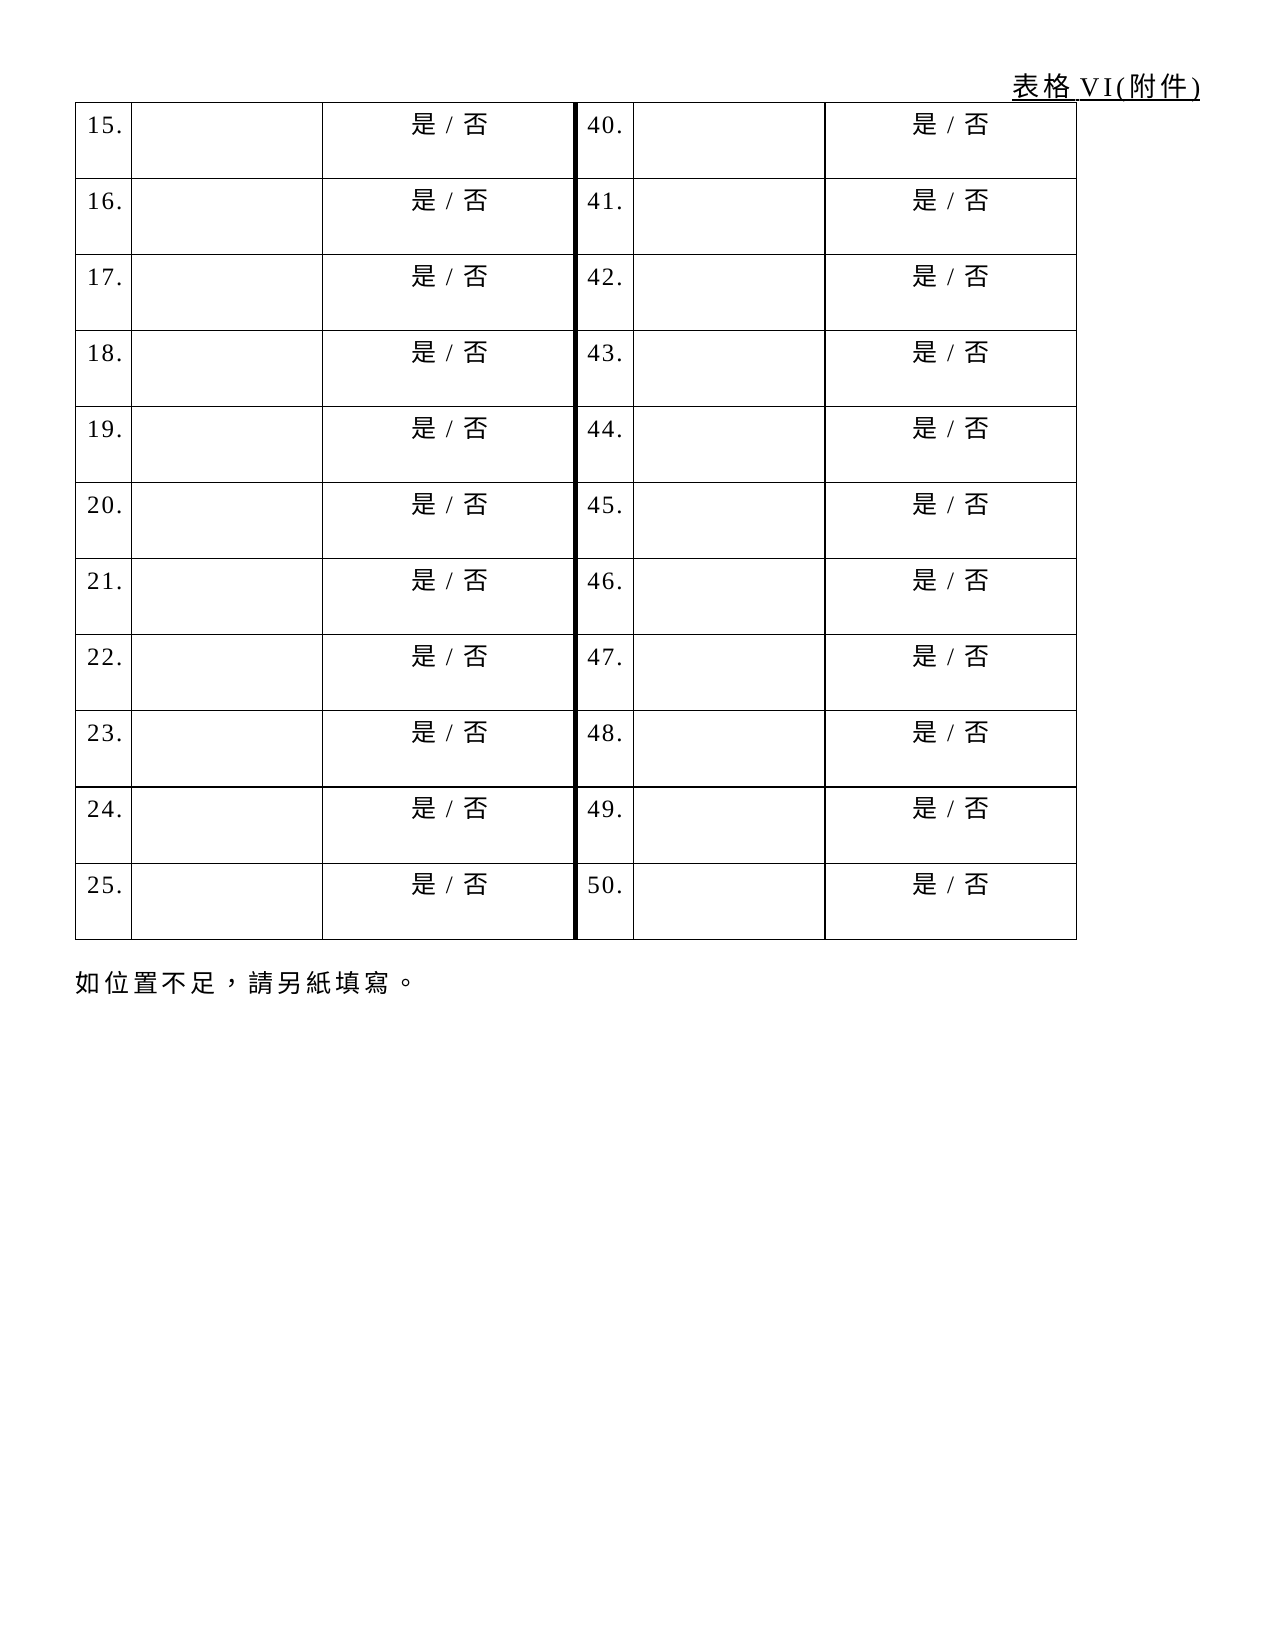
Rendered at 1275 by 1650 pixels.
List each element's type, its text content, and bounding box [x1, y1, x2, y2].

table_cell [634, 407, 824, 482]
table_cell [578, 864, 633, 938]
table_cell 是 / 否 [323, 864, 573, 938]
table_cell [76, 483, 131, 558]
table_cell [634, 483, 824, 558]
table_cell 是 / 否 [826, 635, 1076, 710]
table_cell [578, 255, 633, 330]
table_cell 是 / 否 [826, 331, 1076, 406]
table_cell [578, 331, 633, 406]
table_cell [76, 331, 131, 406]
table_cell 是 / 否 [323, 179, 573, 254]
table_cell [132, 179, 322, 254]
table_cell [634, 635, 824, 710]
table_cell [76, 559, 131, 634]
table_cell 是 / 否 [826, 711, 1076, 786]
table_cell [76, 255, 131, 330]
table_cell 是 / 否 [323, 103, 573, 178]
table_cell 是 / 否 [826, 788, 1076, 862]
table_cell [578, 483, 633, 558]
table_cell [76, 635, 131, 710]
table_cell 是 / 否 [826, 179, 1076, 254]
table_cell 是 / 否 [826, 103, 1076, 178]
table_cell [132, 255, 322, 330]
table_cell [132, 559, 322, 634]
table_cell 是 / 否 [323, 255, 573, 330]
table_cell [76, 711, 131, 786]
table_cell [132, 711, 322, 786]
table_cell [634, 179, 824, 254]
table_cell 是 / 否 [826, 483, 1076, 558]
table_cell [132, 103, 322, 178]
table_cell [132, 483, 322, 558]
table_cell [634, 255, 824, 330]
table_cell [634, 559, 824, 634]
table_cell 是 / 否 [323, 331, 573, 406]
table_cell [132, 407, 322, 482]
table_cell 是 / 否 [826, 255, 1076, 330]
table_cell [634, 103, 824, 178]
table_cell 是 / 否 [323, 635, 573, 710]
table_cell [578, 179, 633, 254]
table_cell [76, 407, 131, 482]
table_cell [634, 864, 824, 938]
table_cell [76, 864, 131, 938]
table_cell [132, 331, 322, 406]
table_cell [634, 331, 824, 406]
table_cell [578, 788, 633, 862]
table_cell [132, 635, 322, 710]
table_cell 是 / 否 [826, 407, 1076, 482]
table_cell 是 / 否 [323, 711, 573, 786]
table_cell [634, 788, 824, 862]
table_cell 是 / 否 [323, 559, 573, 634]
table_cell [578, 559, 633, 634]
table_cell [132, 788, 322, 862]
table_cell [76, 179, 131, 254]
table_cell [132, 864, 322, 938]
table_cell [76, 103, 131, 178]
table_cell 是 / 否 [826, 559, 1076, 634]
table_cell 是 / 否 [323, 788, 573, 862]
table_cell [578, 635, 633, 710]
table_cell [76, 788, 131, 862]
table_cell [634, 711, 824, 786]
table_cell 是 / 否 [826, 864, 1076, 938]
table_cell 是 / 否 [323, 483, 573, 558]
table_cell 是 / 否 [323, 407, 573, 482]
text 如位置不足，請另紙填寫。 [75, 969, 1200, 998]
table_cell [578, 407, 633, 482]
table_cell [578, 711, 633, 786]
table_cell [578, 103, 633, 178]
